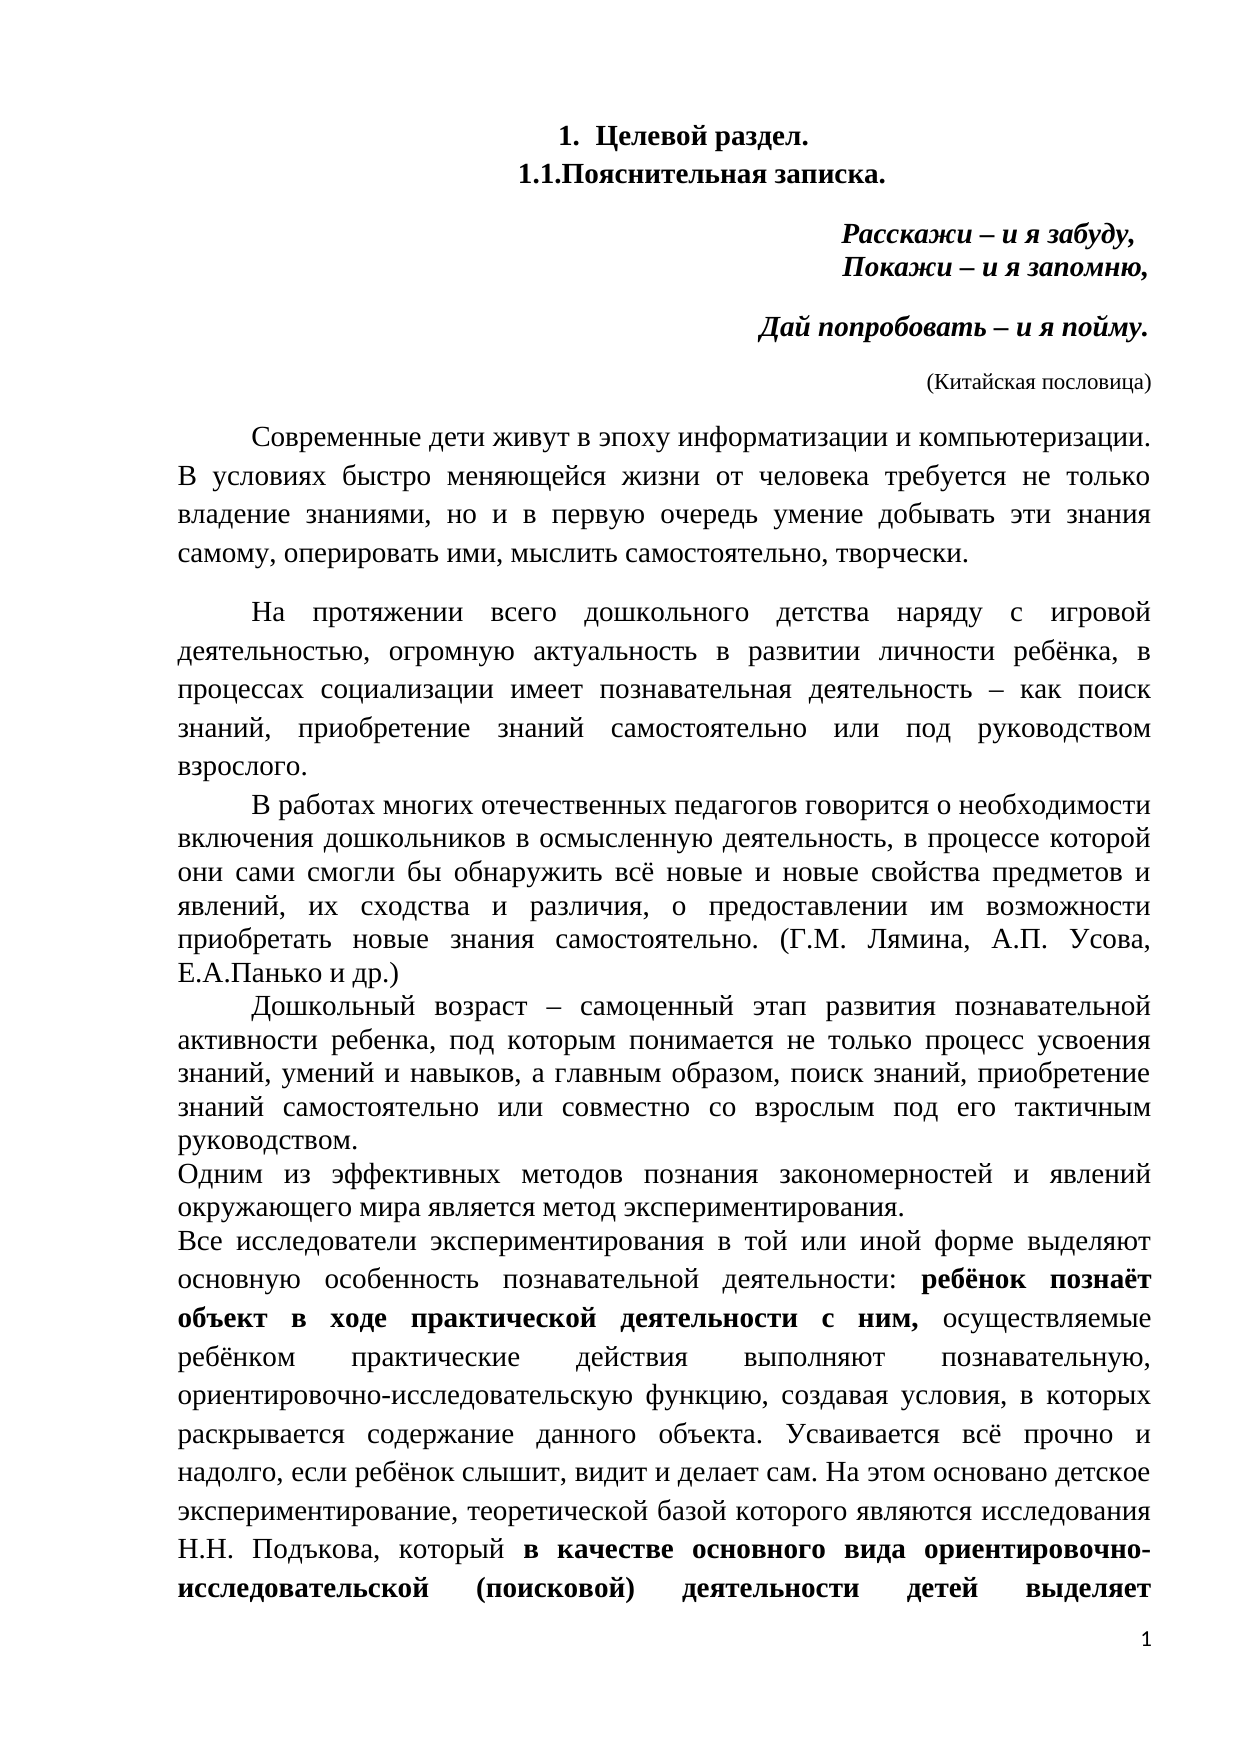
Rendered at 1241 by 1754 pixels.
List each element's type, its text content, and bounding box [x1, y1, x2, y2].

text В работах многих отечественных педагогов говорится о необходимости включения дошкольников в осмысленную деятельность, в процессе которой они сами смогли бы обнаружить всё новые и новые свойства предметов и явлений, их сходства и различия, о предоставлении им возможности приобретать новые знания самостоятельно. (Г.М. Лямина, А.П. Усова, Е.А.Панько и др.) [177, 787, 1152, 988]
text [177, 1223, 1152, 1603]
list Целевой раздел. [215, 118, 1152, 152]
text Современные дети живут в эпоху информатизации и компьютеризации. В условиях быстро меняющейся жизни от человека требуется не только владение знаниями, но и в первую очередь умение добывать эти знания самому, оперировать ими, мыслить самостоятельно, творчески. [177, 419, 1152, 568]
text На протяжении всего дошкольного детства наряду с игровой деятельностью, огромную актуальность в развитии личности ребёнка, в процессах социализации имеет познавательная деятельность – как поиск знаний, приобретение знаний самостоятельно или под руководством взрослого. [177, 594, 1152, 782]
text (Китайская пословица) [177, 368, 1152, 395]
text Расскажи – и я забуду, [177, 216, 1152, 249]
text Одним из эффективных методов познания закономерностей и явлений окружающего мира является метод экспериментирования. [177, 1156, 1152, 1223]
list 1.1.Пояснительная записка. [252, 157, 1152, 190]
text Дай попробовать – и я пойму. [177, 309, 1152, 342]
text Покажи – и я запомню, [177, 249, 1152, 283]
text Дошкольный возраст – самоценный этап развития познавательной активности ребенка, под которым понимается не только процесс усвоения знаний, умений и навыков, а главным образом, поиск знаний, приобретение знаний самостоятельно или совместно со взрослым под его тактичным руководством. [177, 988, 1152, 1156]
